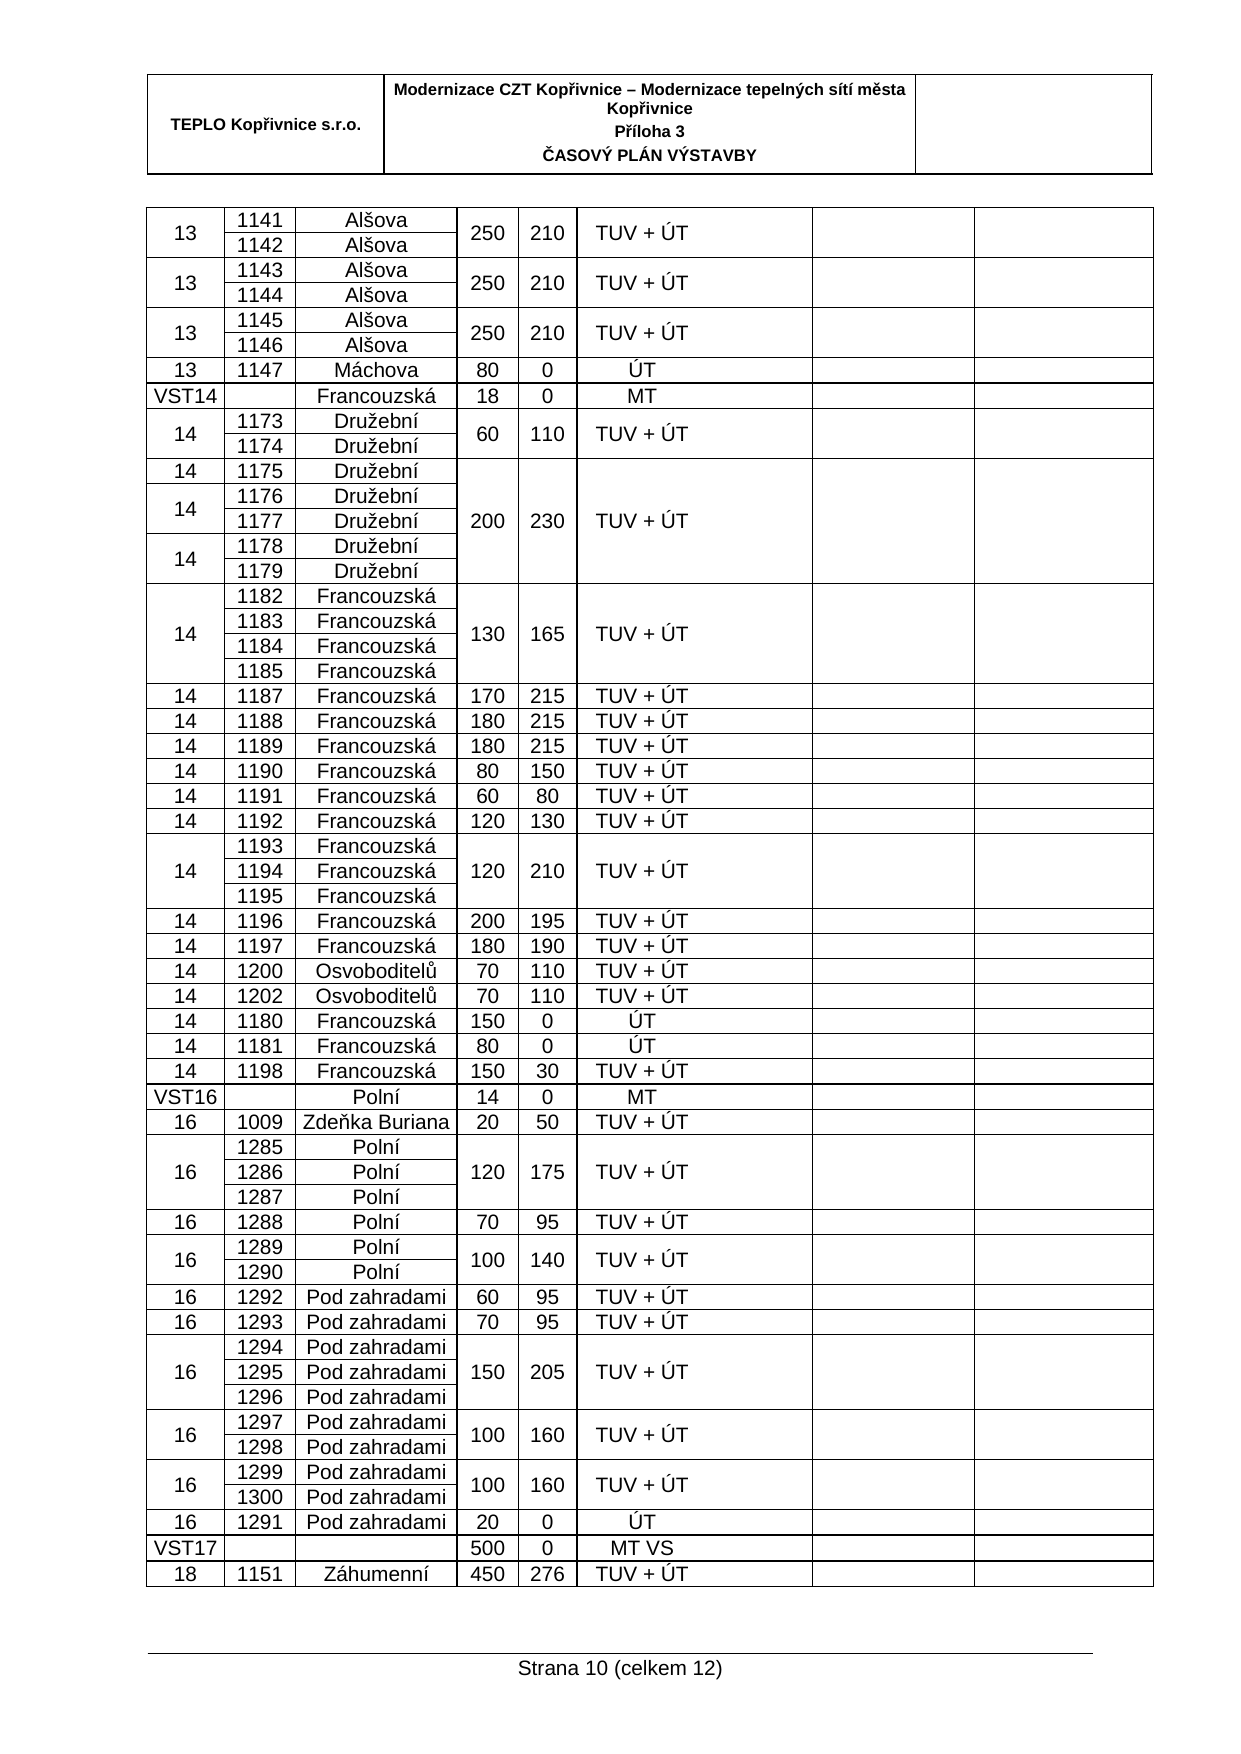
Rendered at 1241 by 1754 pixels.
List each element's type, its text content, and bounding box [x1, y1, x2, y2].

table_cell Francouzská [296, 809, 456, 833]
table_cell Francouzská [296, 1034, 456, 1058]
table_cell TUV + ÚT [578, 984, 707, 1008]
table_cell 110 [519, 959, 576, 983]
table_cell Francouzská [296, 709, 456, 733]
table_cell [975, 1009, 1153, 1033]
table_cell 70 [458, 959, 518, 983]
table_cell [813, 1135, 974, 1209]
table_cell Francouzská [296, 384, 456, 408]
table_cell 0 [519, 384, 576, 408]
table_cell Francouzská [296, 884, 456, 908]
table_cell 160 [519, 1410, 576, 1459]
table_cell Pod zahradami [296, 1510, 456, 1534]
table_cell 1144 [225, 283, 295, 307]
table_cell TUV + ÚT [578, 258, 707, 307]
table_cell 150 [519, 759, 576, 783]
table_cell 1143 [225, 258, 295, 282]
table_cell [813, 1235, 974, 1284]
table_cell [813, 208, 974, 257]
table_cell [707, 1335, 812, 1409]
table_cell [813, 759, 974, 783]
table_cell [813, 258, 974, 307]
table_cell 1185 [225, 659, 295, 683]
table_cell Osvoboditelů [296, 959, 456, 983]
table_cell 205 [519, 1335, 576, 1409]
table_cell 0 [519, 1009, 576, 1033]
table_cell Francouzská [296, 834, 456, 858]
table_cell [975, 1210, 1153, 1234]
table_cell 1190 [225, 759, 295, 783]
table_cell 70 [458, 1310, 518, 1334]
table_cell [707, 409, 812, 458]
table_cell [975, 384, 1153, 408]
table_cell 200 [458, 909, 518, 933]
table_cell 1202 [225, 984, 295, 1008]
table_cell Družební [296, 434, 456, 458]
table_cell 16 [147, 1310, 224, 1334]
table_cell TUV + ÚT [578, 584, 707, 683]
table_cell 1288 [225, 1210, 295, 1234]
table_cell 1289 [225, 1235, 295, 1259]
table_cell 70 [458, 984, 518, 1008]
table_cell 1009 [225, 1110, 295, 1134]
table_cell 18 [458, 384, 518, 408]
table_cell [975, 759, 1153, 783]
table_cell 14 [147, 709, 224, 733]
table_cell TUV + ÚT [578, 308, 707, 357]
table_cell 110 [519, 409, 576, 458]
table_cell 210 [519, 308, 576, 357]
table_cell 50 [519, 1110, 576, 1134]
table_cell [813, 1460, 974, 1509]
table_cell [296, 1536, 456, 1560]
table_cell 250 [458, 208, 518, 257]
table_cell Osvoboditelů [296, 984, 456, 1008]
table_cell 1292 [225, 1285, 295, 1309]
table_cell [707, 1135, 812, 1209]
table_cell TUV + ÚT [578, 1285, 707, 1309]
table_cell 14 [147, 984, 224, 1008]
table_cell 1174 [225, 434, 295, 458]
table_cell 450 [458, 1562, 518, 1586]
table_cell MT VS [578, 1536, 707, 1560]
table_cell 215 [519, 709, 576, 733]
table_cell Francouzská [296, 584, 456, 608]
table_cell Polní [296, 1085, 456, 1109]
table_cell Pod zahradami [296, 1435, 456, 1459]
table_cell [813, 1562, 974, 1586]
table_cell TUV + ÚT [578, 1110, 707, 1134]
table_cell 1296 [225, 1385, 295, 1409]
table_cell [707, 709, 812, 733]
table_cell 14 [458, 1085, 518, 1109]
table_cell [813, 308, 974, 357]
table_cell [707, 1034, 812, 1058]
table_cell [707, 258, 812, 307]
table_cell [975, 1085, 1153, 1109]
table_cell Francouzská [296, 609, 456, 633]
table_cell 1291 [225, 1510, 295, 1534]
table_cell 1181 [225, 1034, 295, 1058]
table_cell 1197 [225, 934, 295, 958]
table_cell 14 [147, 734, 224, 758]
table_cell [975, 984, 1153, 1008]
table_cell [975, 208, 1153, 257]
table_cell 16 [147, 1210, 224, 1234]
table_cell 1176 [225, 484, 295, 508]
table_cell 16 [147, 1335, 224, 1409]
table_cell Francouzská [296, 684, 456, 708]
table_cell [813, 984, 974, 1008]
table_cell [813, 1034, 974, 1058]
table_cell 16 [147, 1510, 224, 1534]
table_cell [707, 934, 812, 958]
table_cell 14 [147, 1034, 224, 1058]
table_cell TUV + ÚT [578, 1460, 707, 1509]
table_cell 1178 [225, 534, 295, 558]
table_cell [707, 1210, 812, 1234]
table_cell 1200 [225, 959, 295, 983]
table_cell [707, 1536, 812, 1560]
table_cell ÚT [578, 358, 707, 382]
table_cell Polní [296, 1185, 456, 1209]
table_cell [975, 1235, 1153, 1284]
table_cell Francouzská [296, 1059, 456, 1083]
table_cell 180 [458, 734, 518, 758]
table_cell TUV + ÚT [578, 1210, 707, 1234]
table_cell [813, 709, 974, 733]
table_cell [975, 584, 1153, 683]
table_cell [707, 584, 812, 683]
table_cell 150 [458, 1059, 518, 1083]
table_cell TUV + ÚT [578, 1059, 707, 1083]
table_cell 1182 [225, 584, 295, 608]
table_cell 120 [458, 809, 518, 833]
table_cell [707, 784, 812, 808]
table_cell 30 [519, 1059, 576, 1083]
table_cell 14 [147, 784, 224, 808]
table_cell 60 [458, 409, 518, 458]
table_cell [707, 1235, 812, 1284]
table_cell TUV + ÚT [578, 934, 707, 958]
table_cell 500 [458, 1536, 518, 1560]
table_cell 1173 [225, 409, 295, 433]
table_cell MT [578, 384, 707, 408]
table_cell [813, 1085, 974, 1109]
table_cell Francouzská [296, 1009, 456, 1033]
table_cell 1295 [225, 1360, 295, 1384]
table_cell Alšova [296, 283, 456, 307]
table_cell 80 [458, 759, 518, 783]
table_cell [975, 1562, 1153, 1586]
table_cell [975, 959, 1153, 983]
table_cell [813, 834, 974, 908]
table_cell TUV + ÚT [578, 909, 707, 933]
table_cell ÚT [578, 1009, 707, 1033]
table_cell VST17 [147, 1536, 224, 1560]
table_cell 150 [458, 1009, 518, 1033]
table_cell 140 [519, 1235, 576, 1284]
table_cell 20 [458, 1510, 518, 1534]
table_cell 80 [458, 1034, 518, 1058]
table_cell [975, 1059, 1153, 1083]
table_cell 95 [519, 1210, 576, 1234]
table_cell Francouzská [296, 909, 456, 933]
table_cell [813, 1110, 974, 1134]
table_cell 130 [519, 809, 576, 833]
table_cell [707, 1510, 812, 1534]
table_cell TUV + ÚT [578, 959, 707, 983]
table_cell [813, 1510, 974, 1534]
table_cell 13 [147, 208, 224, 257]
table_cell [225, 1085, 295, 1109]
table_cell 16 [147, 1135, 224, 1209]
table_cell [707, 1110, 812, 1134]
table_cell 0 [519, 1034, 576, 1058]
table_cell 210 [519, 834, 576, 908]
table_cell Pod zahradami [296, 1360, 456, 1384]
table_cell 14 [147, 1059, 224, 1083]
table_cell 13 [147, 358, 224, 382]
table_cell 16 [147, 1410, 224, 1459]
table_cell [813, 1536, 974, 1560]
table_cell [975, 1034, 1153, 1058]
table_cell 1147 [225, 358, 295, 382]
table_cell [975, 459, 1153, 583]
table_cell TUV + ÚT [578, 784, 707, 808]
table_cell [813, 1410, 974, 1459]
table_cell TUV + ÚT [578, 1135, 707, 1209]
table_cell 1198 [225, 1059, 295, 1083]
table_cell Družební [296, 409, 456, 433]
table_cell Zdeňka Buriana [296, 1110, 456, 1134]
table_cell 14 [147, 584, 224, 683]
table_cell 1293 [225, 1310, 295, 1334]
table_cell Máchova [296, 358, 456, 382]
table_cell [707, 1009, 812, 1033]
table_cell TUV + ÚT [578, 1310, 707, 1334]
table_cell [975, 709, 1153, 733]
table_cell [975, 684, 1153, 708]
table_cell 120 [458, 1135, 518, 1209]
table_cell 0 [519, 1085, 576, 1109]
table_cell 14 [147, 909, 224, 933]
table_cell 1151 [225, 1562, 295, 1586]
table_cell 1141 [225, 208, 295, 232]
table_cell Alšova [296, 308, 456, 332]
table_cell [813, 684, 974, 708]
table_cell 1175 [225, 459, 295, 483]
table_cell [707, 384, 812, 408]
table_cell [975, 1310, 1153, 1334]
table_cell Francouzská [296, 784, 456, 808]
table_cell 1285 [225, 1135, 295, 1159]
table_cell TUV + ÚT [578, 684, 707, 708]
table_cell 120 [458, 834, 518, 908]
table_cell [813, 1210, 974, 1234]
table_cell 95 [519, 1310, 576, 1334]
table_cell Pod zahradami [296, 1285, 456, 1309]
table_cell 95 [519, 1285, 576, 1309]
table_cell TUV + ÚT [578, 1562, 707, 1586]
table_cell [813, 358, 974, 382]
table_cell 1193 [225, 834, 295, 858]
table_cell 190 [519, 934, 576, 958]
table_cell 14 [147, 534, 224, 583]
table_cell Francouzská [296, 734, 456, 758]
table_cell [813, 734, 974, 758]
table_cell 150 [458, 1335, 518, 1409]
table_cell VST16 [147, 1085, 224, 1109]
table_cell 130 [458, 584, 518, 683]
table_cell Alšova [296, 258, 456, 282]
table_cell [707, 1310, 812, 1334]
table_cell 1183 [225, 609, 295, 633]
table_cell 100 [458, 1460, 518, 1509]
table_cell [813, 909, 974, 933]
table_cell TUV + ÚT [578, 1335, 707, 1409]
table_cell [813, 1285, 974, 1309]
table_cell 215 [519, 734, 576, 758]
table_cell [975, 784, 1153, 808]
table_cell 1180 [225, 1009, 295, 1033]
table_cell [813, 1009, 974, 1033]
table_cell 70 [458, 1210, 518, 1234]
table_cell TUV + ÚT [578, 809, 707, 833]
table_cell 1196 [225, 909, 295, 933]
table_cell 14 [147, 834, 224, 908]
table_cell 0 [519, 1510, 576, 1534]
table_cell Pod zahradami [296, 1410, 456, 1434]
table_cell 1287 [225, 1185, 295, 1209]
table_cell 210 [519, 258, 576, 307]
table_cell 276 [519, 1562, 576, 1586]
table_cell [975, 934, 1153, 958]
table_cell [975, 809, 1153, 833]
table_cell Pod zahradami [296, 1385, 456, 1409]
table_cell 1187 [225, 684, 295, 708]
table_cell Francouzská [296, 759, 456, 783]
table_cell Francouzská [296, 934, 456, 958]
table_cell 1195 [225, 884, 295, 908]
table_cell VST14 [147, 384, 224, 408]
table_cell 14 [147, 809, 224, 833]
table_cell [975, 1460, 1153, 1509]
table_cell 180 [458, 709, 518, 733]
table_cell [707, 909, 812, 933]
table_cell 1189 [225, 734, 295, 758]
table_cell 80 [458, 358, 518, 382]
table_cell 180 [458, 934, 518, 958]
table_cell 250 [458, 308, 518, 357]
table_cell 60 [458, 784, 518, 808]
table_cell [707, 308, 812, 357]
table_cell 160 [519, 1460, 576, 1509]
table_cell [707, 459, 812, 583]
table_cell Pod zahradami [296, 1335, 456, 1359]
table_cell 14 [147, 759, 224, 783]
table_cell Družební [296, 559, 456, 583]
table_cell 100 [458, 1235, 518, 1284]
table_cell 1286 [225, 1160, 295, 1184]
table_cell [707, 1562, 812, 1586]
table_cell Francouzská [296, 634, 456, 658]
table_cell 20 [458, 1110, 518, 1134]
table_cell [813, 959, 974, 983]
table_cell Polní [296, 1135, 456, 1159]
table_cell 13 [147, 258, 224, 307]
table_cell TUV + ÚT [578, 834, 707, 908]
table_cell 215 [519, 684, 576, 708]
table_cell [813, 409, 974, 458]
table_cell [975, 1410, 1153, 1459]
table_cell [975, 1285, 1153, 1309]
table_cell TUV + ÚT [578, 1235, 707, 1284]
table_cell 1192 [225, 809, 295, 833]
table_cell 170 [458, 684, 518, 708]
table_cell [975, 258, 1153, 307]
table_cell [975, 308, 1153, 357]
table_cell 14 [147, 459, 224, 483]
table_cell 200 [458, 459, 518, 583]
table_cell [707, 734, 812, 758]
table_cell TUV + ÚT [578, 734, 707, 758]
table_cell [975, 409, 1153, 458]
table_cell 110 [519, 984, 576, 1008]
table_cell Polní [296, 1210, 456, 1234]
table_cell 1146 [225, 333, 295, 357]
table_cell Alšova [296, 208, 456, 232]
table_cell [813, 584, 974, 683]
table_cell TUV + ÚT [578, 1410, 707, 1459]
table_cell TUV + ÚT [578, 759, 707, 783]
table_cell 14 [147, 409, 224, 458]
table_cell 165 [519, 584, 576, 683]
table_cell Polní [296, 1235, 456, 1259]
table_cell [707, 759, 812, 783]
table_cell [813, 809, 974, 833]
table_cell [975, 1110, 1153, 1134]
table_cell 16 [147, 1460, 224, 1509]
table_cell ÚT [578, 1034, 707, 1058]
table_cell Pod zahradami [296, 1460, 456, 1484]
table_cell [707, 208, 812, 257]
table_cell [707, 1410, 812, 1459]
table_cell TUV + ÚT [578, 709, 707, 733]
table_cell [975, 358, 1153, 382]
table_cell Družební [296, 509, 456, 533]
table_cell 1300 [225, 1485, 295, 1509]
table_cell 1294 [225, 1335, 295, 1359]
table_cell [975, 1135, 1153, 1209]
table_cell [707, 834, 812, 908]
table_cell 1297 [225, 1410, 295, 1434]
table_cell 14 [147, 959, 224, 983]
table_cell [707, 1285, 812, 1309]
table_cell [975, 1536, 1153, 1560]
table_cell [707, 684, 812, 708]
table_cell [813, 1059, 974, 1083]
table_cell 100 [458, 1410, 518, 1459]
table_cell 0 [519, 1536, 576, 1560]
table_cell [813, 459, 974, 583]
table_cell 195 [519, 909, 576, 933]
table_cell 1184 [225, 634, 295, 658]
table_cell [813, 784, 974, 808]
table_cell 14 [147, 1009, 224, 1033]
table_cell 13 [147, 308, 224, 357]
table_cell Polní [296, 1160, 456, 1184]
table_cell 1191 [225, 784, 295, 808]
table_cell Polní [296, 1260, 456, 1284]
table_cell 250 [458, 258, 518, 307]
table_cell 1145 [225, 308, 295, 332]
table_cell [813, 1310, 974, 1334]
table_cell [707, 1085, 812, 1109]
table_cell 14 [147, 684, 224, 708]
table_cell 1177 [225, 509, 295, 533]
table_cell [707, 1460, 812, 1509]
table_cell Pod zahradami [296, 1485, 456, 1509]
table_cell 80 [519, 784, 576, 808]
table_cell 1298 [225, 1435, 295, 1459]
table_cell [225, 1536, 295, 1560]
table_cell Francouzská [296, 659, 456, 683]
table_cell Alšova [296, 233, 456, 257]
table_cell [975, 1335, 1153, 1409]
table_cell 175 [519, 1135, 576, 1209]
table_cell Pod zahradami [296, 1310, 456, 1334]
table_cell [707, 809, 812, 833]
table_cell Francouzská [296, 859, 456, 883]
table_cell [813, 384, 974, 408]
table_cell [225, 384, 295, 408]
table_cell 60 [458, 1285, 518, 1309]
table_cell 16 [147, 1235, 224, 1284]
table_cell 230 [519, 459, 576, 583]
table_cell 1194 [225, 859, 295, 883]
table_cell [975, 1510, 1153, 1534]
table_cell [813, 1335, 974, 1409]
table_cell TUV + ÚT [578, 208, 707, 257]
table_cell [707, 959, 812, 983]
table_cell [813, 934, 974, 958]
table_cell TUV + ÚT [578, 459, 707, 583]
table_cell 18 [147, 1562, 224, 1586]
table_cell [707, 984, 812, 1008]
table_cell 14 [147, 484, 224, 533]
table_cell 1299 [225, 1460, 295, 1484]
table_cell TUV + ÚT [578, 409, 707, 458]
table_cell [975, 834, 1153, 908]
table_cell [707, 1059, 812, 1083]
table_cell 1290 [225, 1260, 295, 1284]
table_cell Družební [296, 459, 456, 483]
table_cell Družební [296, 534, 456, 558]
table_cell Alšova [296, 333, 456, 357]
table_cell ÚT [578, 1510, 707, 1534]
table_cell Záhumenní [296, 1562, 456, 1586]
table_cell 0 [519, 358, 576, 382]
table_cell 1179 [225, 559, 295, 583]
table_cell MT [578, 1085, 707, 1109]
table_cell 16 [147, 1110, 224, 1134]
table_cell [975, 909, 1153, 933]
table_cell 1188 [225, 709, 295, 733]
table_cell Družební [296, 484, 456, 508]
table_cell 1142 [225, 233, 295, 257]
table_cell 16 [147, 1285, 224, 1309]
table_cell 210 [519, 208, 576, 257]
table_cell [975, 734, 1153, 758]
table_cell 14 [147, 934, 224, 958]
table_cell [707, 358, 812, 382]
